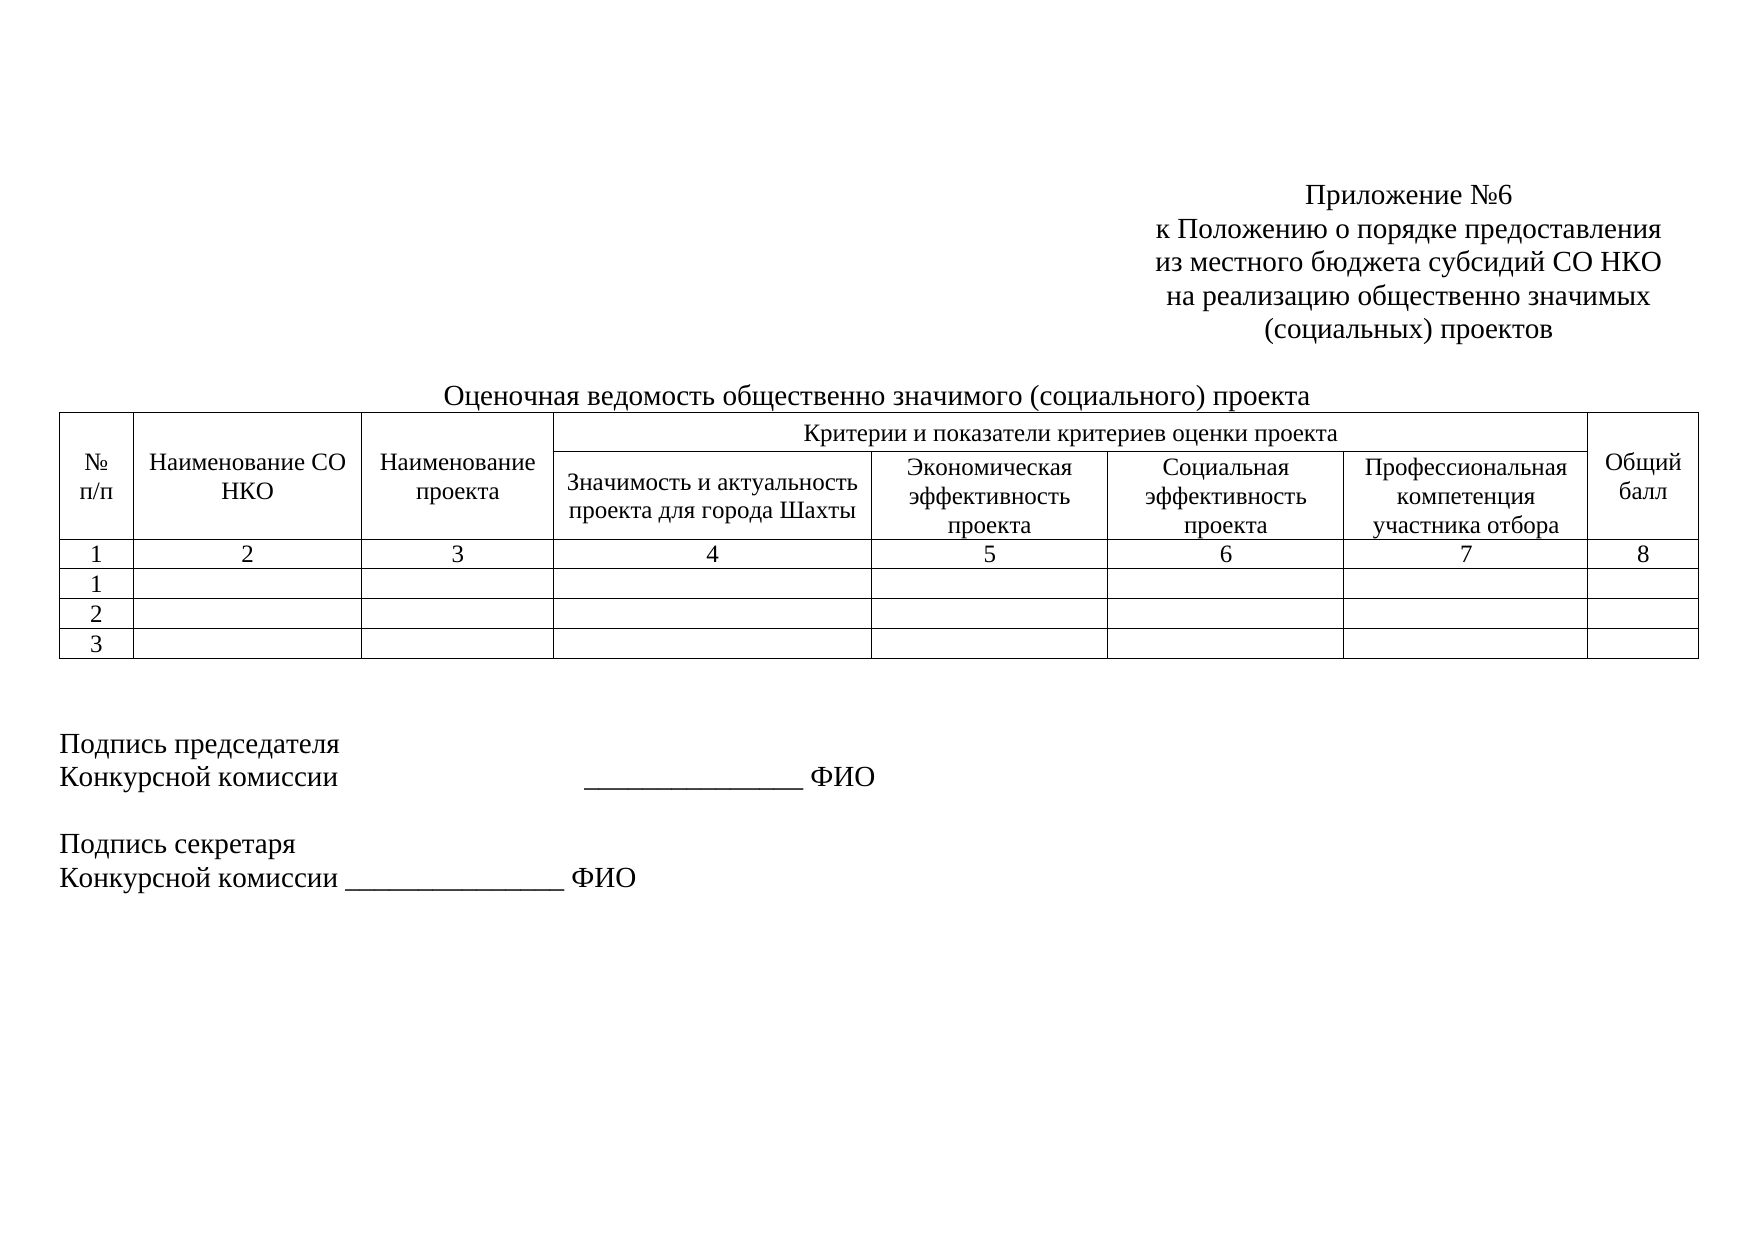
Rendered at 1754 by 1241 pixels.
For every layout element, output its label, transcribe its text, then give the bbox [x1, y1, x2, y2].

text Приложение №6 [1122, 177, 1695, 211]
text к Положению о порядке предоставления [1122, 211, 1695, 244]
table_header Общий балл [1588, 413, 1698, 538]
table_cell 2 [134, 540, 361, 568]
table_cell [554, 599, 871, 628]
text Подпись секретаря [59, 826, 1695, 860]
table_cell [872, 599, 1107, 628]
table_cell [1588, 569, 1698, 598]
table_cell [554, 629, 871, 658]
table_cell [1344, 569, 1587, 598]
text Подпись председателя [59, 726, 1695, 759]
table_cell [554, 569, 871, 598]
table_cell [1588, 599, 1698, 628]
table_header № п/п [60, 413, 133, 538]
table_cell [362, 599, 553, 628]
table_cell [1108, 569, 1343, 598]
table_cell 5 [872, 540, 1107, 568]
table_header Критерии и показатели критериев оценки проекта [554, 413, 1587, 451]
table_cell 1 [60, 540, 133, 568]
text Конкурсной комиссии _______________ ФИО [59, 759, 1695, 793]
table_header Наименование СО НКО [134, 413, 361, 538]
table_cell 6 [1108, 540, 1343, 568]
table_cell [872, 629, 1107, 658]
table_cell 2 [60, 599, 133, 628]
table_cell Значимость и актуальность проекта для города Шахты [554, 452, 871, 538]
text Конкурсной комиссии _______________ ФИО [59, 860, 1695, 893]
table_cell [362, 629, 553, 658]
table_cell [134, 629, 361, 658]
table_cell Экономическая эффективность проекта [872, 452, 1107, 538]
text на реализацию общественно значимых (социальных) проектов [1122, 278, 1695, 345]
table_cell 4 [554, 540, 871, 568]
text Оценочная ведомость общественно значимого (социального) проекта [59, 378, 1695, 412]
table_cell 8 [1588, 540, 1698, 568]
table_cell [134, 569, 361, 598]
table_cell [134, 599, 361, 628]
table_header Наименование проекта [362, 413, 553, 538]
table_cell 1 [60, 569, 133, 598]
table_cell 3 [60, 629, 133, 658]
table_cell Социальная эффективность проекта [1108, 452, 1343, 538]
table_cell [362, 569, 553, 598]
table_cell 7 [1344, 540, 1587, 568]
table_cell [1108, 599, 1343, 628]
table_cell [1588, 629, 1698, 658]
table_cell [1344, 629, 1587, 658]
table_cell [872, 569, 1107, 598]
text из местного бюджета субсидий СО НКО [1122, 244, 1695, 278]
table_cell Профессиональная компетенция участника отбора [1344, 452, 1587, 538]
table_cell [1108, 629, 1343, 658]
table_cell [1344, 599, 1587, 628]
table_cell 3 [362, 540, 553, 568]
